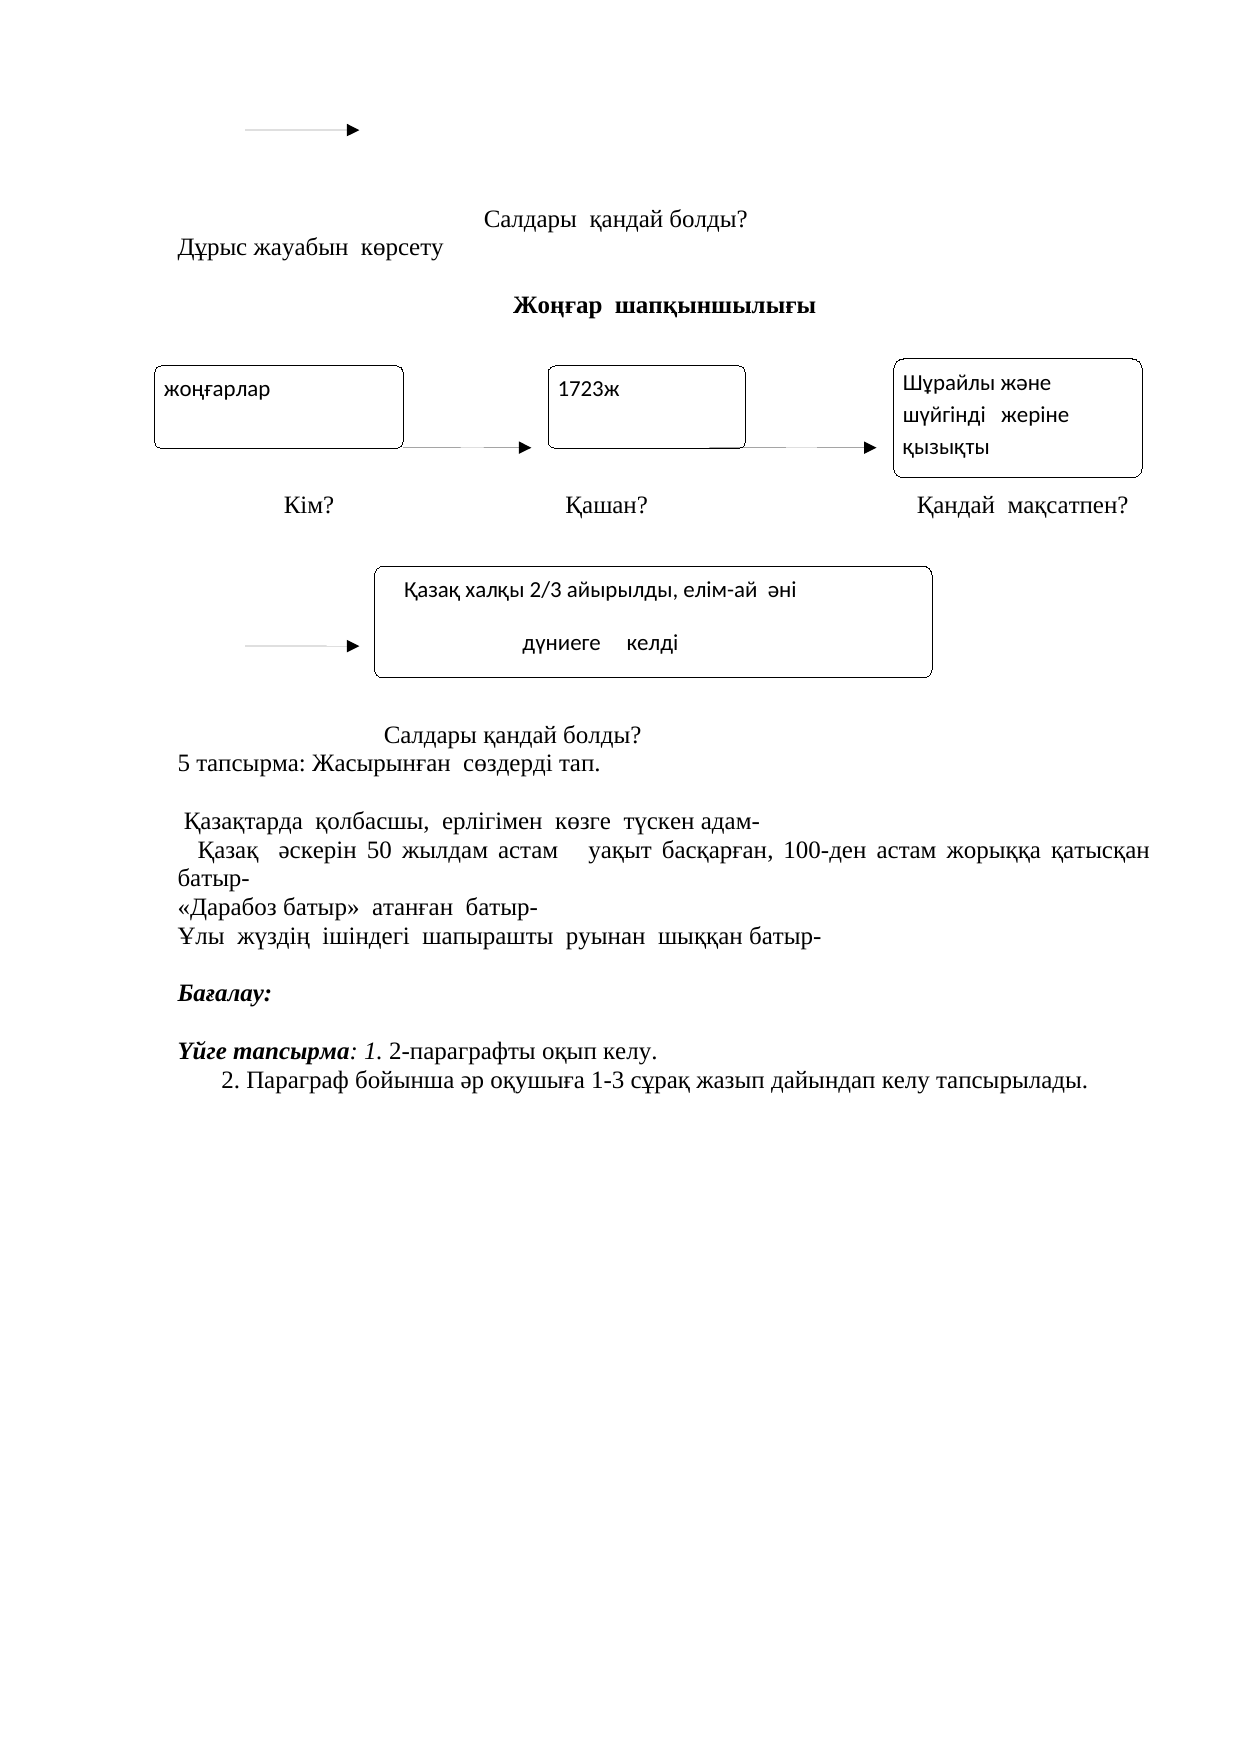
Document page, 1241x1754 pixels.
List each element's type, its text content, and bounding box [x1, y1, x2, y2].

text Салдары қандай болды? [177, 204, 1152, 232]
text Қазақтарда қолбасшы, ерлігімен көзге түскен адам- [177, 806, 1152, 835]
text Бағалау: [177, 978, 1152, 1007]
text Қазақ әскерін 50 жылдам астам уақыт басқарған, 100-ден астам жорыққа қатысқан батыр- [177, 835, 1152, 892]
text 5 тапсырма: Жасырынған сөздерді тап. [177, 748, 1152, 777]
text «Дарабоз батыр» атанған батыр- [177, 892, 1152, 921]
text Кім? Қашан? Қандай мақсатпен? [177, 490, 1152, 519]
text Дұрыс жауабын көрсету [177, 232, 1152, 261]
text Жоңғар шапқыншылығы [177, 290, 1152, 319]
text Салдары қандай болды? [177, 720, 1152, 748]
text Ұлы жүздің ішіндегі шапырашты руынан шыққан батыр- [177, 921, 1152, 950]
text 2. Параграф бойынша әр оқушыға 1-3 сұрақ жазып дайындап келу тапсырылады. [177, 1065, 1152, 1093]
text Үйге тапсырма: 1. 2-параграфты оқып келу. [177, 1036, 1152, 1065]
